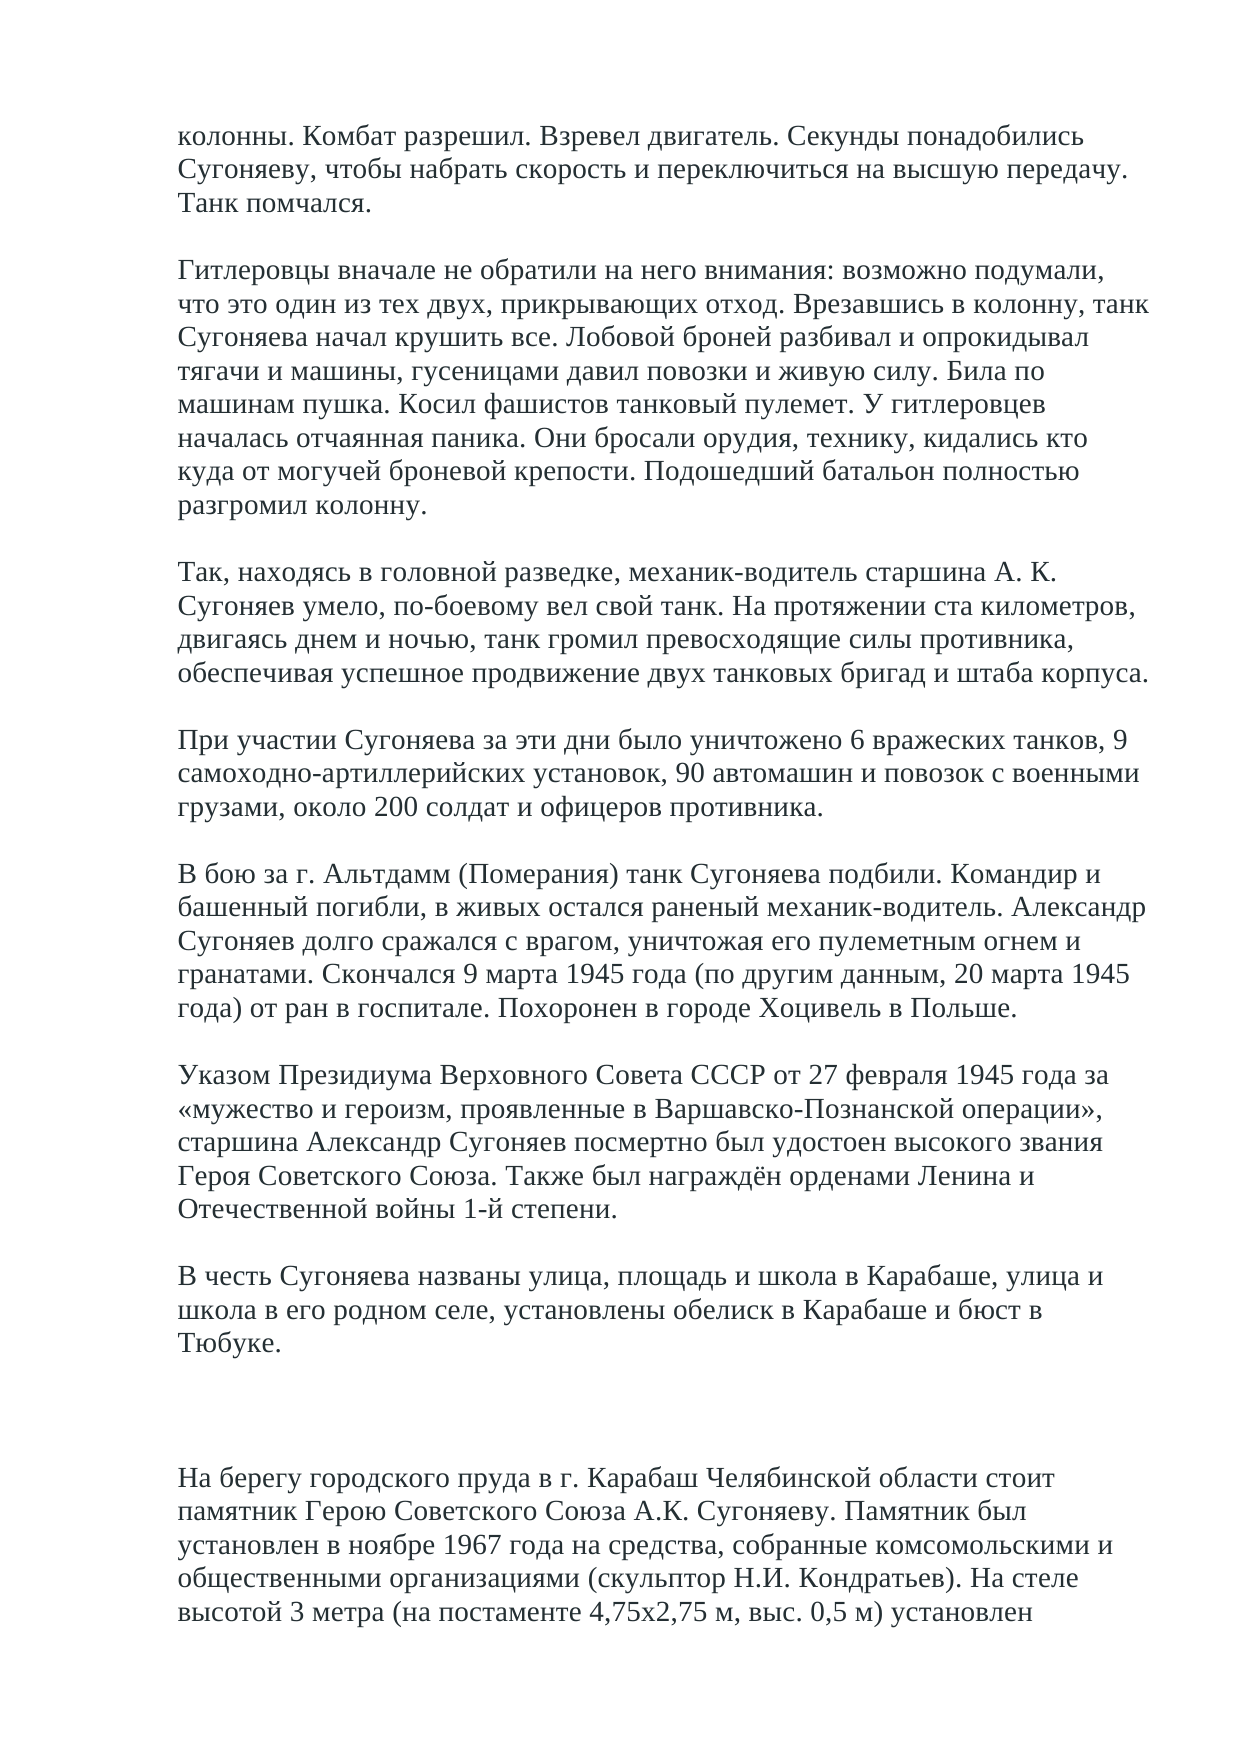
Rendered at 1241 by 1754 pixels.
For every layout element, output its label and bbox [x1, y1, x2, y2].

text [177, 118, 1152, 1627]
